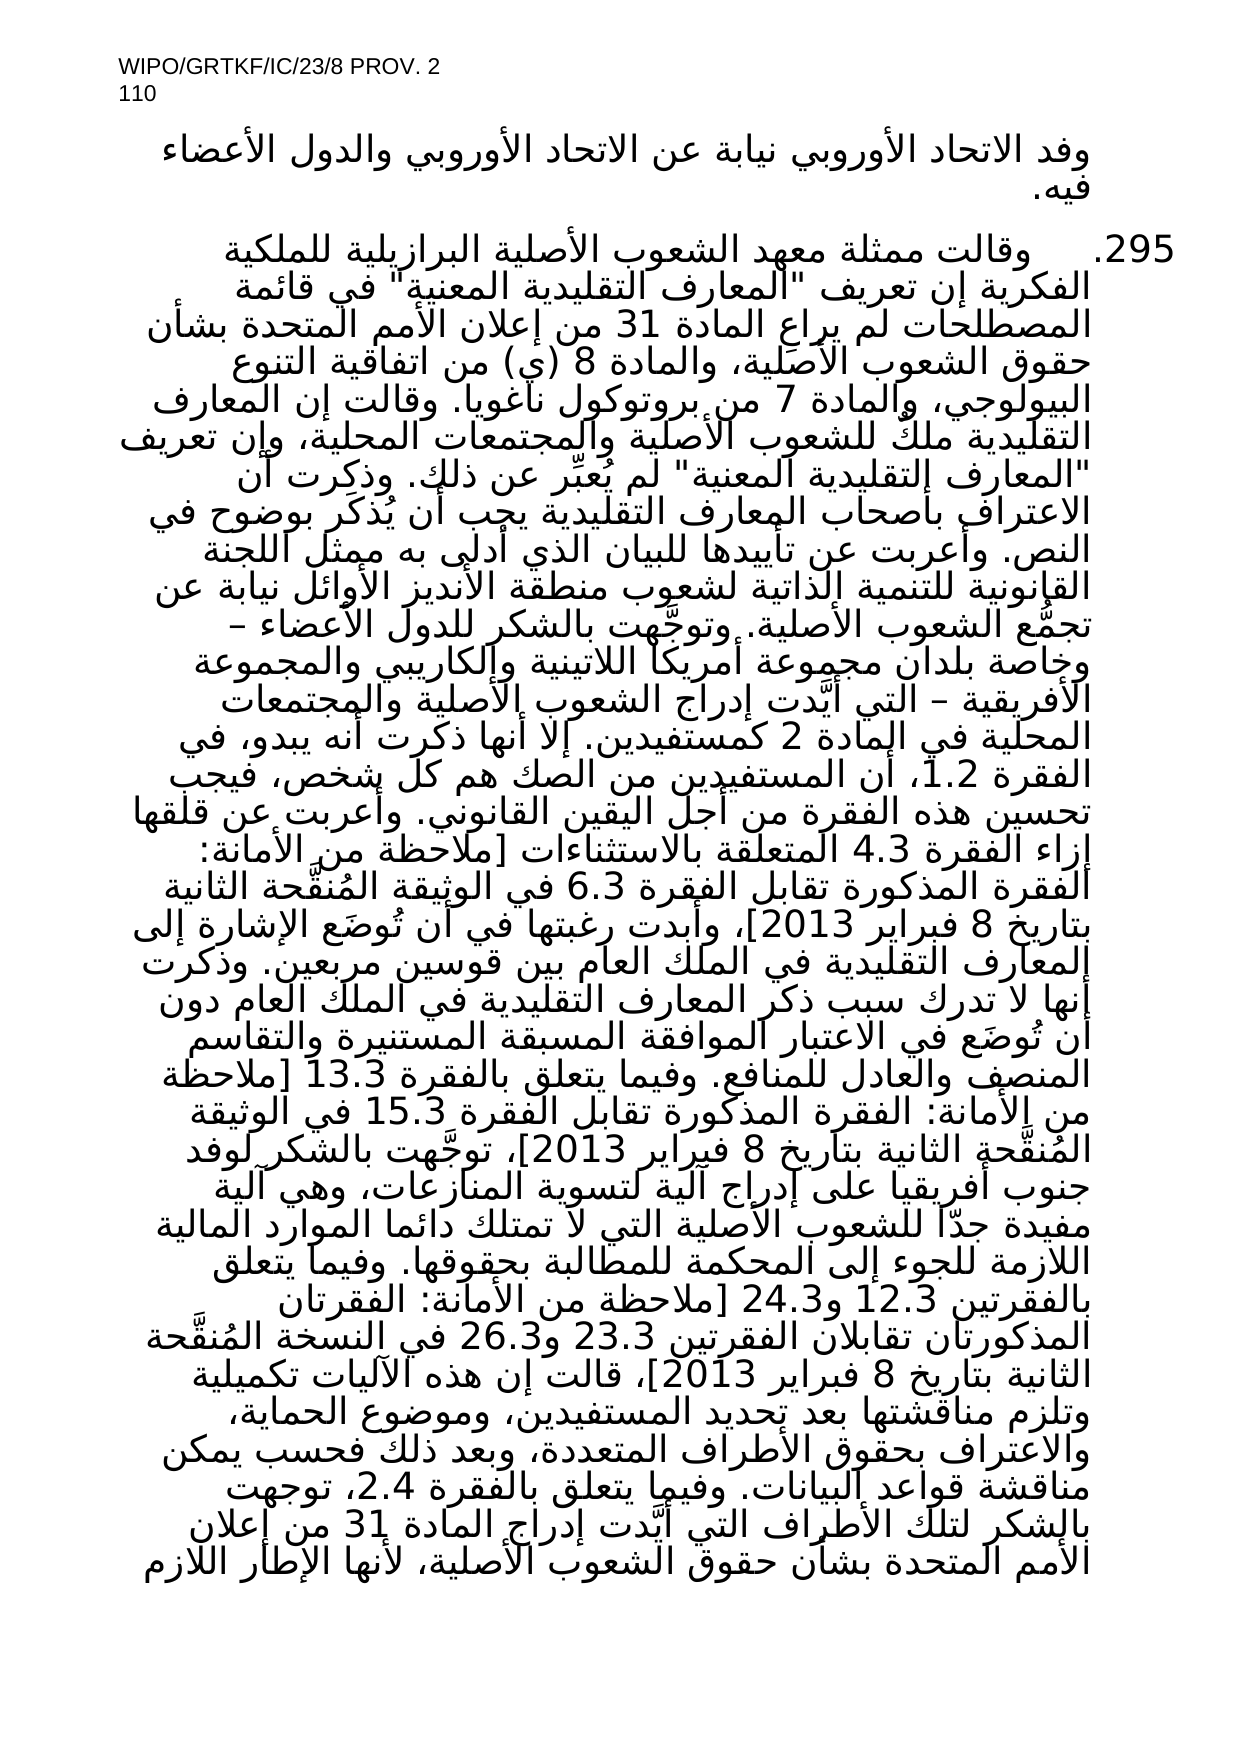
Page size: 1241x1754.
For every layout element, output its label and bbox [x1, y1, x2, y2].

text [118, 232, 1092, 1582]
text [118, 132, 1092, 207]
